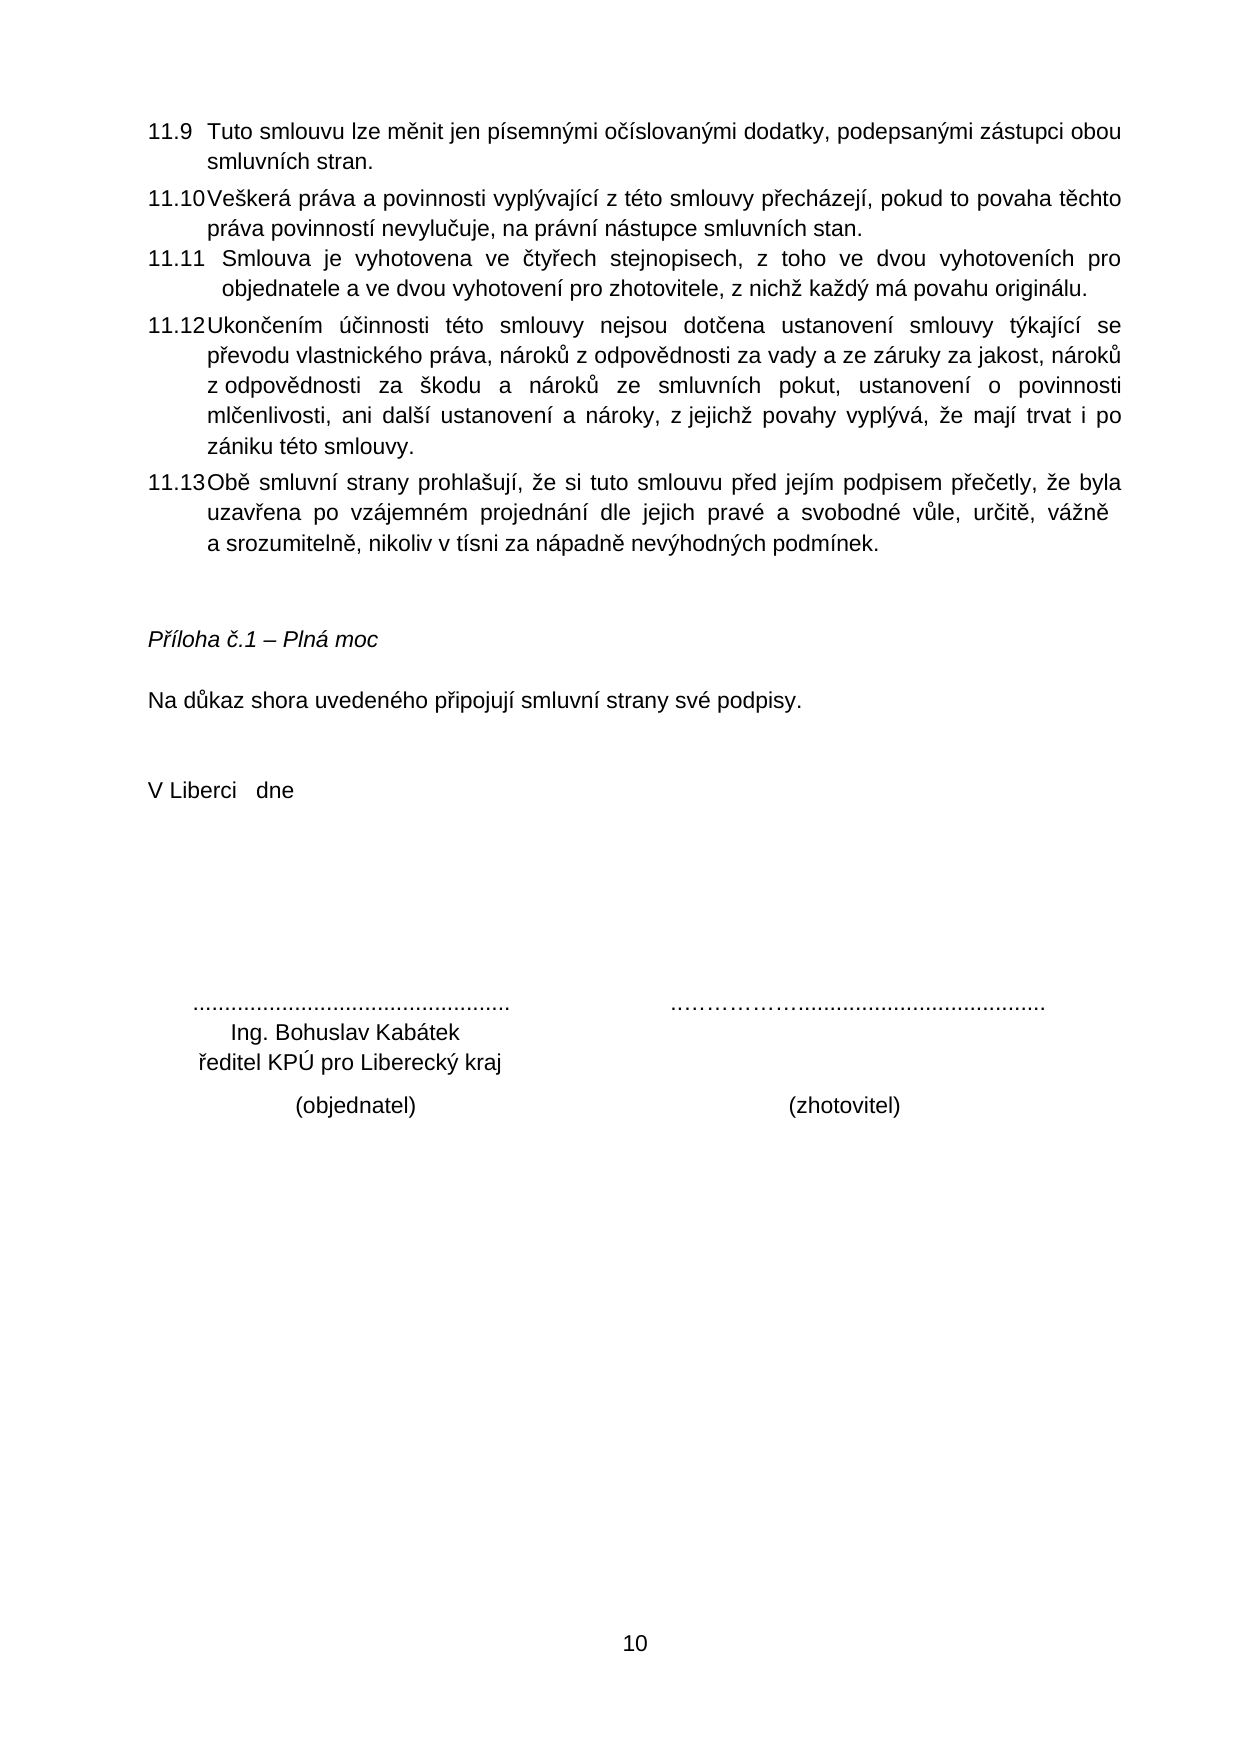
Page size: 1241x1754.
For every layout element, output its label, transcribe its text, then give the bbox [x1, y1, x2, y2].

text Příloha č.1 – Plná moc [148, 626, 1122, 653]
text ředitel KPÚ pro Liberecký kraj [148, 1049, 1122, 1076]
list Obě smluvní strany prohlašují, že si tuto smlouvu před jejím podpisem přečetly, že byla uzavřena po vzájemném projednání dle jejich pravé a svobodné vůle, určitě, vážně a srozumitelně, nikoliv v tísni za nápadně nevýhodných podmínek. [148, 469, 1122, 556]
list Smlouva je vyhotovena ve čtyřech stejnopisech, z toho ve dvou vyhotoveních pro objednatele a ve dvou vyhotovení pro zhotovitele, z nichž každý má povahu originálu. [148, 245, 1122, 302]
text Na důkaz shora uvedeného připojují smluvní strany své podpisy. [148, 687, 1122, 713]
text Ing. Bohuslav Kabátek [148, 1019, 1122, 1046]
text .................................................. ..……………....................................... [148, 989, 1122, 1015]
text (objednatel) (zhotovitel) [148, 1092, 1122, 1118]
list Tuto smlouvu lze měnit jen písemnými očíslovanými dodatky, podepsanými zástupci obou smluvních stran. [148, 118, 1122, 175]
list Ukončením účinnosti této smlouvy nejsou dotčena ustanovení smlouvy týkající se převodu vlastnického práva, nároků z odpovědnosti za vady a ze záruky za jakost, nároků z odpovědnosti za škodu a nároků ze smluvních pokut, ustanovení o povinnosti mlčenlivosti, ani další ustanovení a nároky, z jejichž povahy vyplývá, že mají trvat i po zániku této smlouvy. [148, 312, 1122, 459]
list Veškerá práva a povinnosti vyplývající z této smlouvy přecházejí, pokud to povaha těchto práva povinností nevylučuje, na právní nástupce smluvních stan. [148, 185, 1122, 241]
text V Liberci dne [148, 777, 1122, 804]
